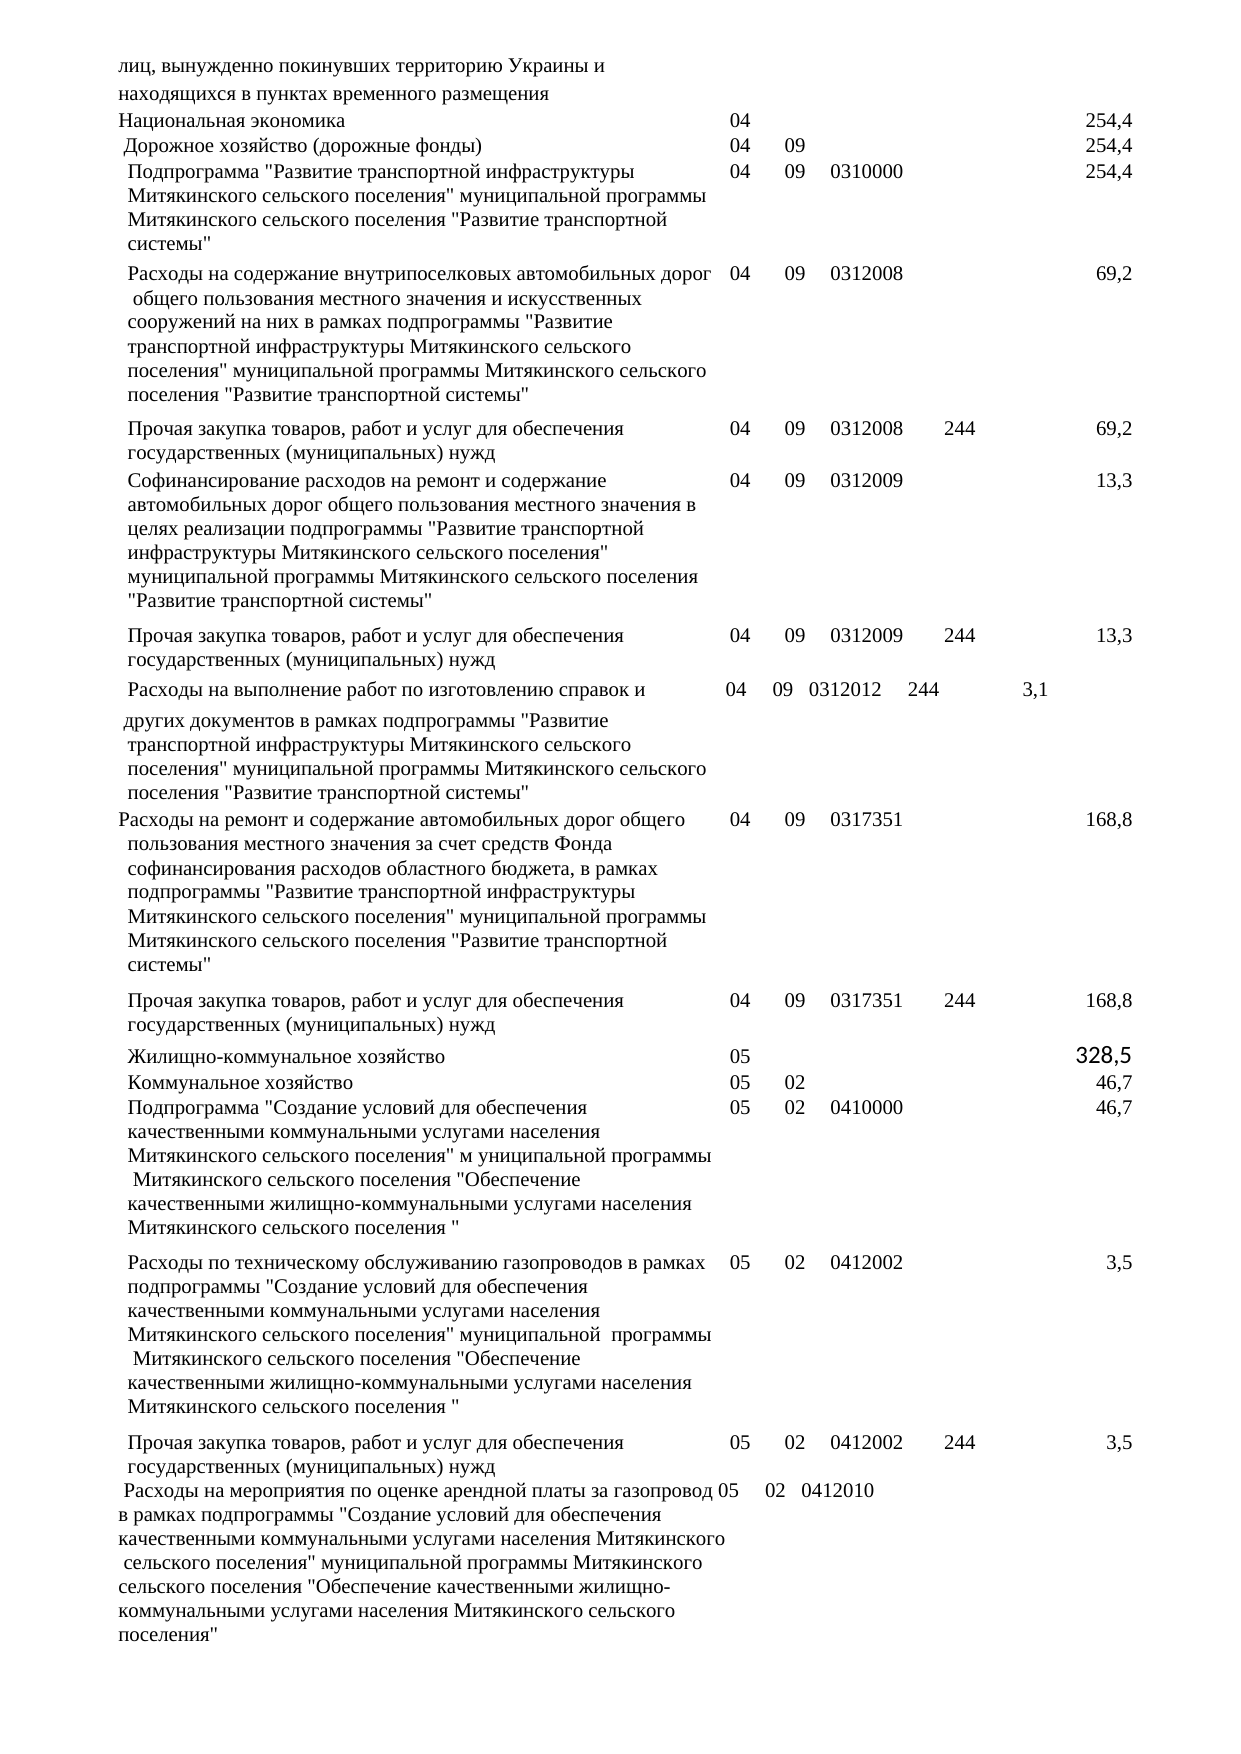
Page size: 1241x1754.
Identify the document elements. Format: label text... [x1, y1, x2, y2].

text Расходы по техническому обслуживанию газопроводов в рамках 05 02 0412002 3,5 [118, 1249, 1181, 1274]
text находящихся в пунктах временного размещения [118, 81, 1181, 105]
text Расходы на выполнение работ по изготовлению справок и 04 09 0312012 244 3,1 [118, 677, 1181, 701]
text пользования местного значения за счет средств Фонда [118, 831, 1181, 855]
text качественными коммунальными услугами населения [118, 1119, 1181, 1143]
text Митякинского сельского поселения " [118, 1215, 1181, 1239]
text государственных (муниципальных) нужд [118, 440, 1181, 464]
text качественными жилищно-коммунальными услугами населения [118, 1370, 1181, 1394]
text государственных (муниципальных) нужд [118, 1454, 1181, 1478]
text Расходы на ремонт и содержание автомобильных дорог общего 04 09 0317351 168,8 [118, 807, 1181, 831]
text транспортной инфраструктуры Митякинского сельского [118, 333, 1181, 358]
text Коммунальное хозяйство 05 02 46,7 [118, 1070, 1181, 1094]
text государственных (муниципальных) нужд [118, 647, 1181, 671]
text других документов в рамках подпрограммы "Развитие [118, 707, 1181, 732]
text Митякинского сельского поселения" м униципальной программы [118, 1143, 1181, 1167]
text Митякинского сельского поселения " [118, 1394, 1181, 1418]
text Дорожное хозяйство (дорожные фонды) 04 09 254,4 [118, 133, 1181, 157]
text инфраструктуры Митякинского сельского поселения" [118, 540, 1181, 564]
text транспортной инфраструктуры Митякинского сельского [118, 732, 1181, 756]
text поселения "Развитие транспортной системы" [118, 780, 1181, 804]
text качественными жилищно-коммунальными услугами населения [118, 1191, 1181, 1215]
text поселения" муниципальной программы Митякинского сельского [118, 756, 1181, 780]
text Прочая закупка товаров, работ и услуг для обеспечения 04 09 0312009 244 13,3 [118, 623, 1181, 647]
text Расходы на содержание внутрипоселковых автомобильных дорог 04 09 0312008 69,2 [118, 261, 1181, 285]
text сельского поселения "Обеспечение качественными жилищно- [118, 1574, 1181, 1598]
text поселения" муниципальной программы Митякинского сельского [118, 358, 1181, 382]
text качественными коммунальными услугами населения Митякинского [118, 1526, 1181, 1550]
text Митякинского сельского поселения" муниципальной программы [118, 903, 1181, 928]
text подпрограммы "Создание условий для обеспечения [118, 1274, 1181, 1298]
text Митякинского сельского поселения "Обеспечение [118, 1167, 1181, 1191]
text Митякинского сельского поселения "Развитие транспортной [118, 928, 1181, 952]
text Национальная экономика 04 254,4 [118, 108, 1181, 132]
text Митякинского сельского поселения" муниципальной программы [118, 183, 1181, 207]
text системы" [118, 231, 1181, 255]
text Прочая закупка товаров, работ и услуг для обеспечения 04 09 0312008 244 69,2 [118, 416, 1181, 440]
text автомобильных дорог общего пользования местного значения в [118, 492, 1181, 516]
text поселения" [118, 1622, 1181, 1646]
text системы" [118, 952, 1181, 976]
text муниципальной программы Митякинского сельского поселения [118, 564, 1181, 588]
text Митякинского сельского поселения "Развитие транспортной [118, 207, 1181, 231]
text в рамках подпрограммы "Создание условий для обеспечения [118, 1502, 1181, 1526]
text сооружений на них в рамках подпрограммы "Развитие [118, 309, 1181, 333]
text Подпрограмма "Создание условий для обеспечения 05 02 0410000 46,7 [118, 1095, 1181, 1119]
text коммунальными услугами населения Митякинского сельского [118, 1598, 1181, 1622]
text государственных (муниципальных) нужд [118, 1012, 1181, 1036]
text Прочая закупка товаров, работ и услуг для обеспечения 04 09 0317351 244 168,8 [118, 988, 1181, 1012]
text качественными коммунальными услугами населения [118, 1298, 1181, 1322]
text Митякинского сельского поселения" муниципальной программы [118, 1322, 1181, 1346]
text поселения "Развитие транспортной системы" [118, 382, 1181, 406]
text общего пользования местного значения и искусственных [118, 285, 1181, 309]
text "Развитие транспортной системы" [118, 588, 1181, 612]
text Митякинского сельского поселения "Обеспечение [118, 1346, 1181, 1370]
text Софинансирование расходов на ремонт и содержание 04 09 0312009 13,3 [118, 468, 1181, 492]
text подпрограммы "Развитие транспортной инфраструктуры [118, 879, 1181, 903]
text сельского поселения" муниципальной программы Митякинского [118, 1550, 1181, 1574]
text Расходы на мероприятия по оценке арендной платы за газопровод 05 02 0412010 [118, 1478, 1181, 1502]
text лиц, вынужденно покинувших территорию Украины и [118, 53, 1181, 77]
text Жилищно-коммунальное хозяйство 05 328,5 [118, 1039, 1181, 1070]
text Прочая закупка товаров, работ и услуг для обеспечения 05 02 0412002 244 3,5 [118, 1430, 1181, 1454]
text целях реализации подпрограммы "Развитие транспортной [118, 516, 1181, 540]
text Подпрограмма "Развитие транспортной инфраструктуры 04 09 0310000 254,4 [118, 159, 1181, 183]
text софинансирования расходов областного бюджета, в рамках [118, 855, 1181, 879]
